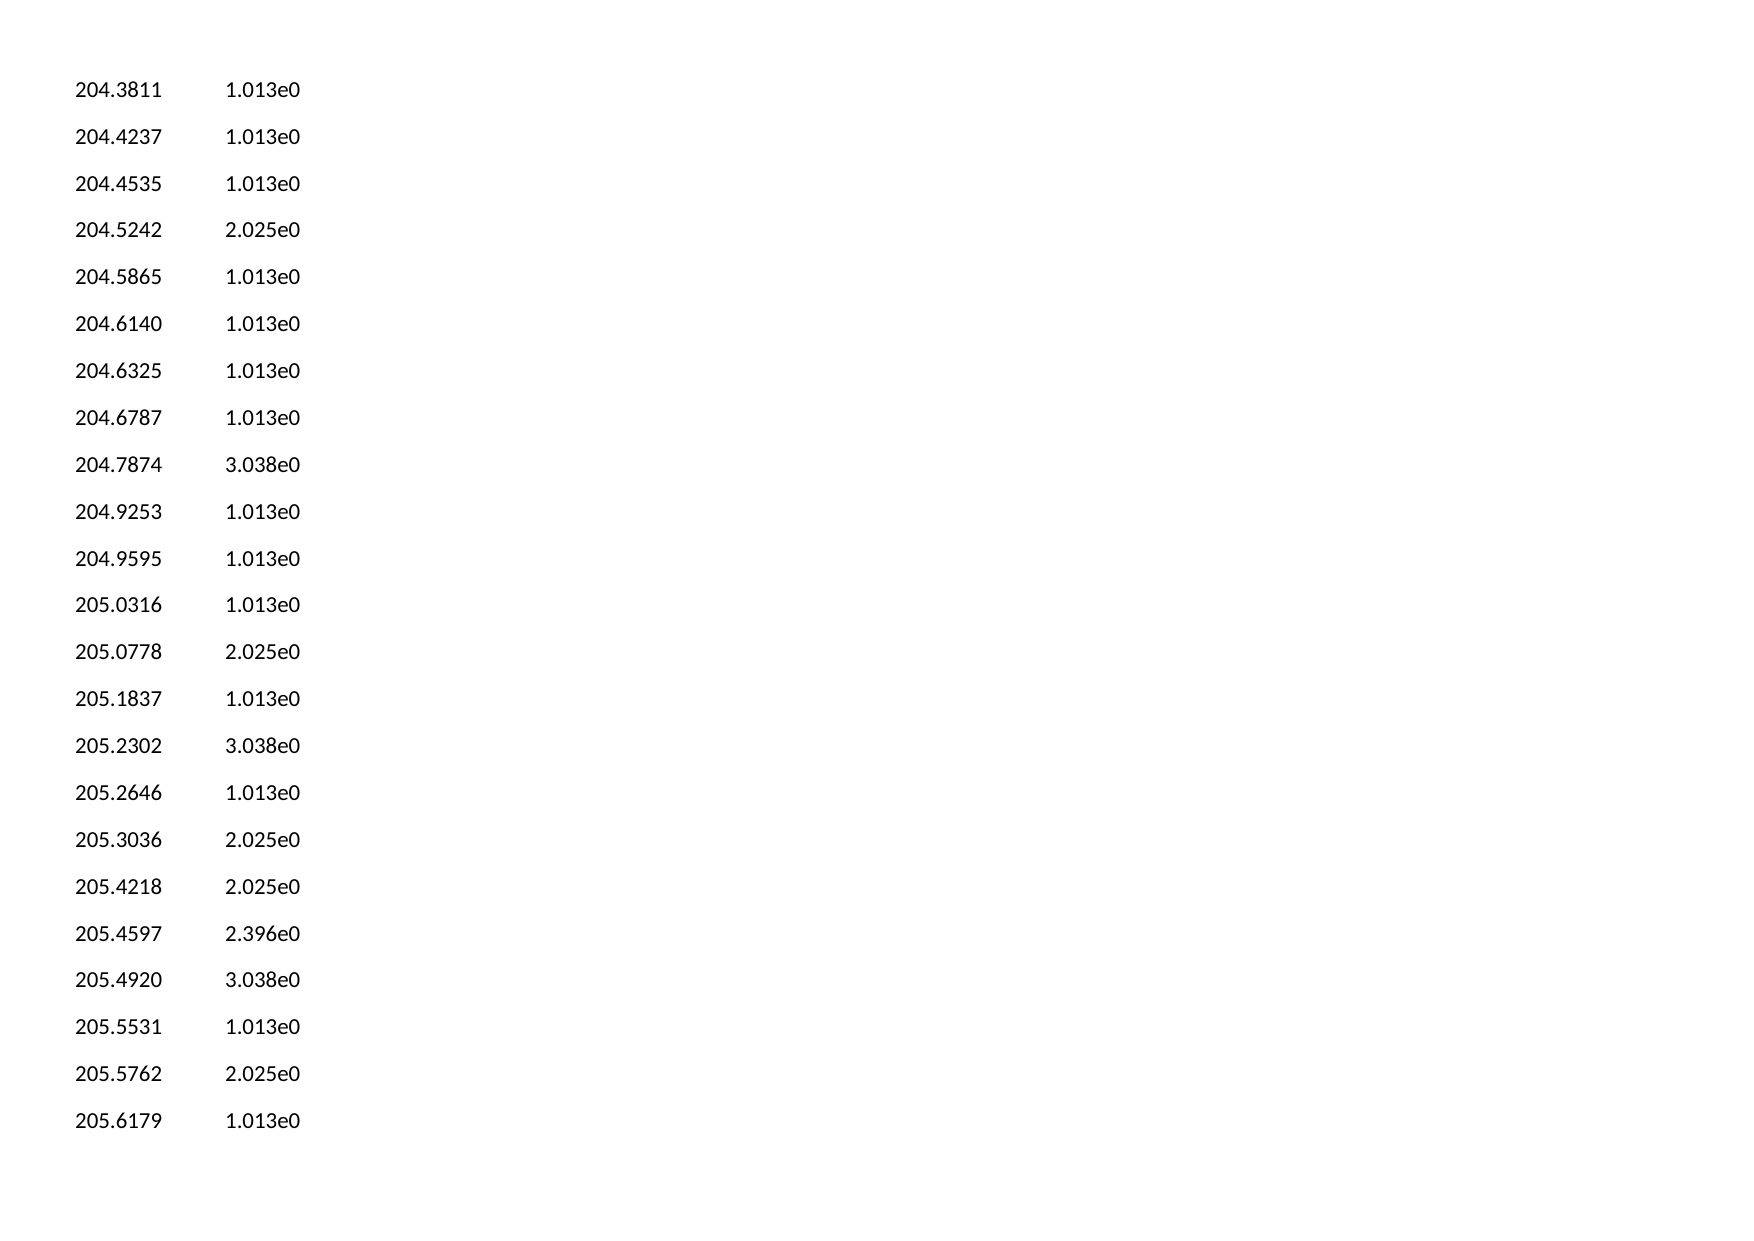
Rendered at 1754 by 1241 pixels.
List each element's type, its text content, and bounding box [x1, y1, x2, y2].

text 204.7874 3.038e0 [75, 450, 1679, 478]
text 205.5531 1.013e0 [75, 1012, 1679, 1041]
text 204.6140 1.013e0 [75, 309, 1679, 337]
text 204.5865 1.013e0 [75, 262, 1679, 291]
text 205.5762 2.025e0 [75, 1059, 1679, 1087]
text 204.9595 1.013e0 [75, 544, 1679, 572]
text 205.3036 2.025e0 [75, 825, 1679, 853]
text 204.4535 1.013e0 [75, 169, 1679, 197]
text 205.0316 1.013e0 [75, 591, 1679, 619]
text 204.3811 1.013e0 [75, 75, 1679, 103]
text 205.0778 2.025e0 [75, 637, 1679, 666]
text 205.2302 3.038e0 [75, 731, 1679, 759]
text 205.4597 2.396e0 [75, 919, 1679, 947]
text 204.6325 1.013e0 [75, 356, 1679, 384]
text 205.1837 1.013e0 [75, 684, 1679, 712]
text 204.4237 1.013e0 [75, 122, 1679, 150]
text 204.5242 2.025e0 [75, 216, 1679, 244]
text 205.6179 1.013e0 [75, 1106, 1679, 1134]
text 205.2646 1.013e0 [75, 778, 1679, 806]
text 205.4920 3.038e0 [75, 966, 1679, 994]
text 205.4218 2.025e0 [75, 872, 1679, 900]
text 204.9253 1.013e0 [75, 497, 1679, 525]
text 204.6787 1.013e0 [75, 403, 1679, 431]
